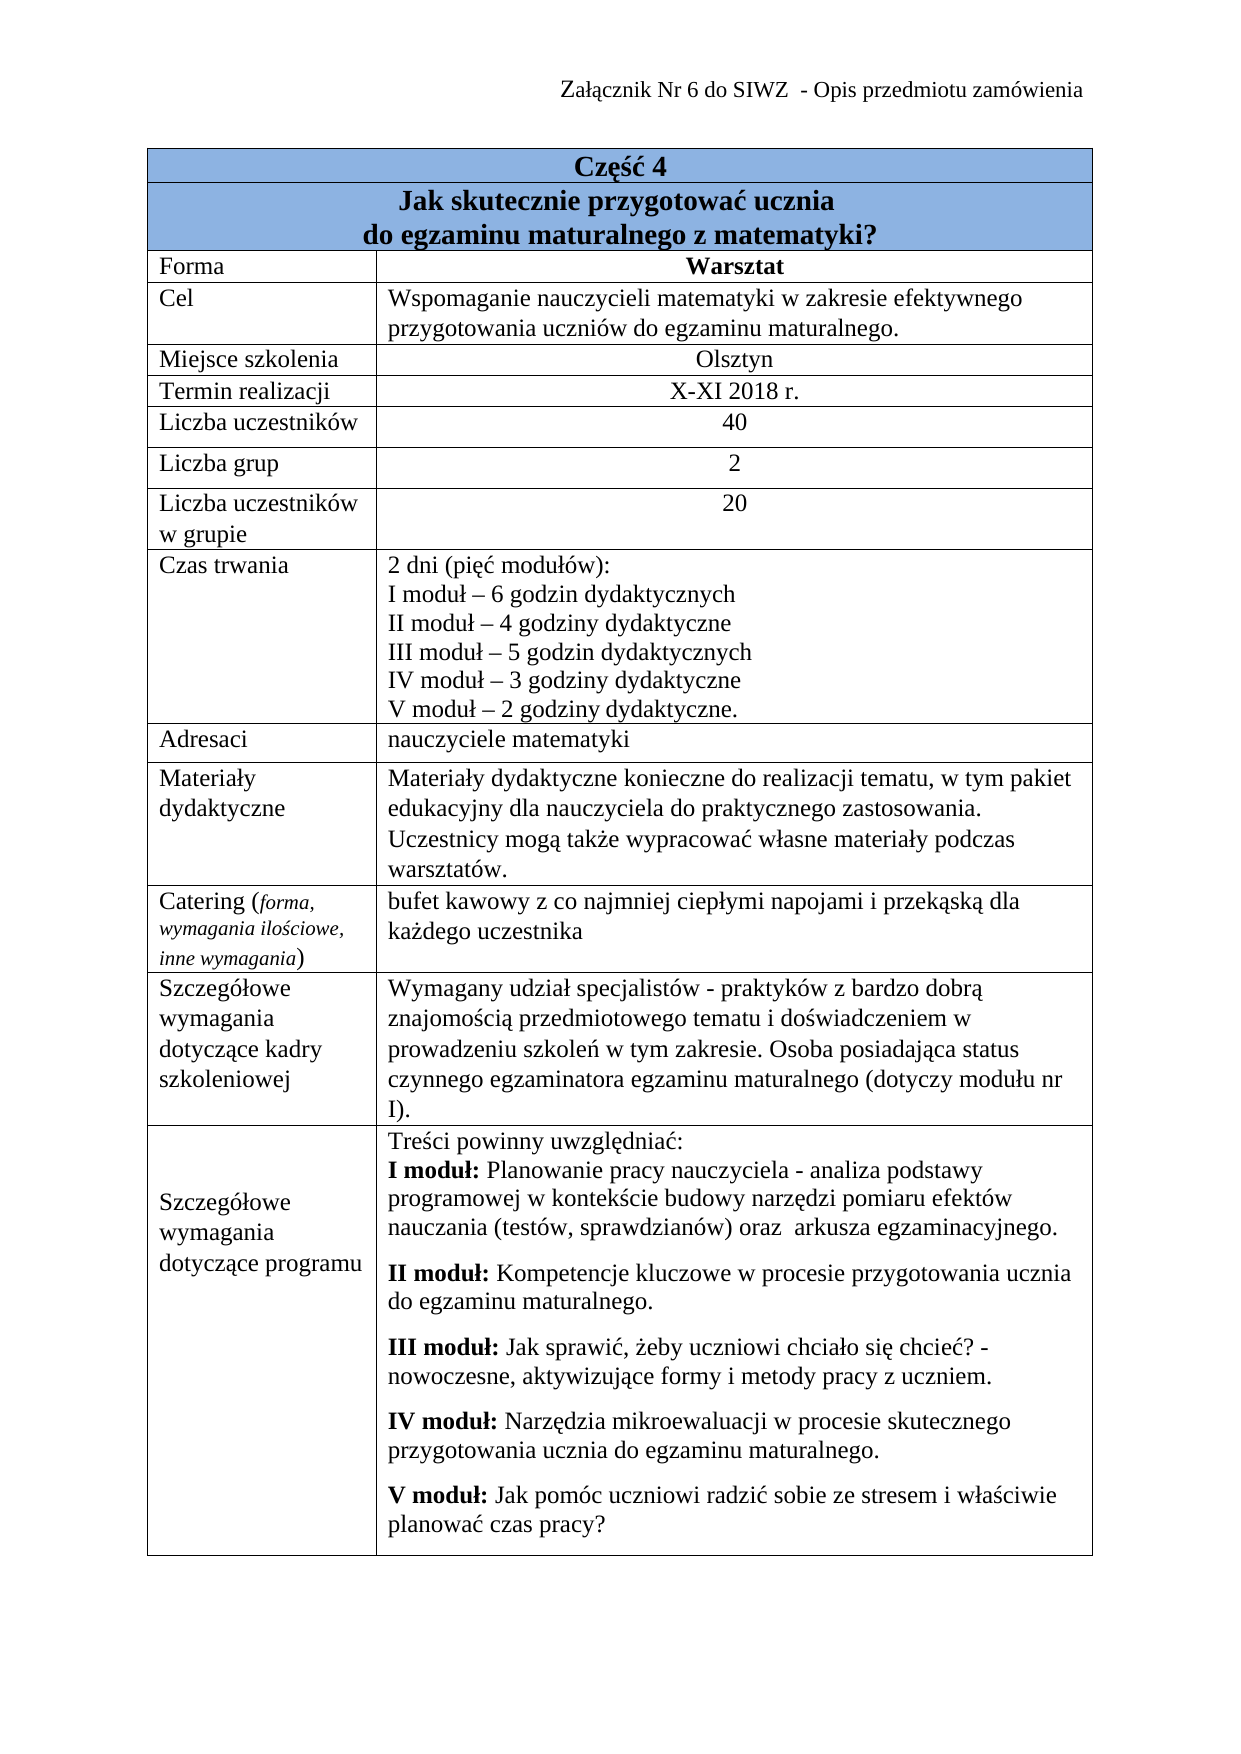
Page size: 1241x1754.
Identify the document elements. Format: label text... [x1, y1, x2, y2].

table_cell Cel [148, 283, 376, 343]
table_cell Treści powinny uwzględniać: I moduł: Planowanie pracy nauczyciela - analiza podstawy programowej w kontekście budowy narzędzi pomiaru efektów nauczania (testów, sprawdzianów) oraz arkusza egzaminacyjnego. II moduł: Kompetencje kluczowe w procesie przygotowania ucznia do egzaminu maturalnego. III moduł: Jak sprawić, żeby uczniowi chciało się chcieć? - nowoczesne, aktywizujące formy i metody pracy z uczniem. IV moduł: Narzędzia mikroewaluacji w procesie skutecznego przygotowania ucznia do egzaminu maturalnego. V moduł: Jak pomóc uczniowi radzić sobie ze stresem i właściwie planować czas pracy? [377, 1126, 1092, 1555]
table_cell Wymagany udział specjalistów - praktyków z bardzo dobrą znajomością przedmiotowego tematu i doświadczeniem w prowadzeniu szkoleń w tym zakresie. Osoba posiadająca status czynnego egzaminatora egzaminu maturalnego (dotyczy modułu nr I). [377, 973, 1092, 1125]
table_cell Olsztyn [377, 345, 1092, 375]
table_header Część 4 [148, 149, 1092, 182]
table_cell 40 [377, 407, 1092, 447]
table_cell X-XI 2018 r. [377, 376, 1092, 406]
table_cell 2 dni (pięć modułów): I moduł – 6 godzin dydaktycznych II moduł – 4 godziny dydaktyczne III moduł – 5 godzin dydaktycznych IV moduł – 3 godziny dydaktyczne V moduł – 2 godziny dydaktyczne. [377, 550, 1092, 723]
table_cell Warsztat [377, 251, 1092, 282]
table_cell Liczba uczestników [148, 407, 376, 447]
table_cell 20 [377, 489, 1092, 549]
table_cell Materiały dydaktyczne konieczne do realizacji tematu, w tym pakiet edukacyjny dla nauczyciela do praktycznego zastosowania. Uczestnicy mogą także wypracować własne materiały podczas warsztatów. [377, 763, 1092, 885]
table_cell Wspomaganie nauczycieli matematyki w zakresie efektywnego przygotowania uczniów do egzaminu maturalnego. [377, 283, 1092, 343]
table_cell Liczba uczestników w grupie [148, 489, 376, 549]
table_cell Catering (forma, wymagania ilościowe, inne wymagania) [148, 886, 376, 972]
table_cell Forma [148, 251, 376, 282]
table_cell Termin realizacji [148, 376, 376, 406]
table_cell Materiały dydaktyczne [148, 763, 376, 885]
table_cell Liczba grup [148, 448, 376, 487]
table_cell Szczegółowe wymagania dotyczące kadry szkoleniowej [148, 973, 376, 1125]
table_cell Jak skutecznie przygotować ucznia do egzaminu maturalnego z matematyki? [148, 183, 1092, 250]
table_cell Adresaci [148, 724, 376, 762]
table_cell bufet kawowy z co najmniej ciepłymi napojami i przekąską dla każdego uczestnika [377, 886, 1092, 972]
table_cell 2 [377, 448, 1092, 487]
table_cell Miejsce szkolenia [148, 345, 376, 375]
table_cell Szczegółowe wymagania dotyczące programu [148, 1126, 376, 1555]
table_cell nauczyciele matematyki [377, 724, 1092, 762]
table_cell Czas trwania [148, 550, 376, 723]
